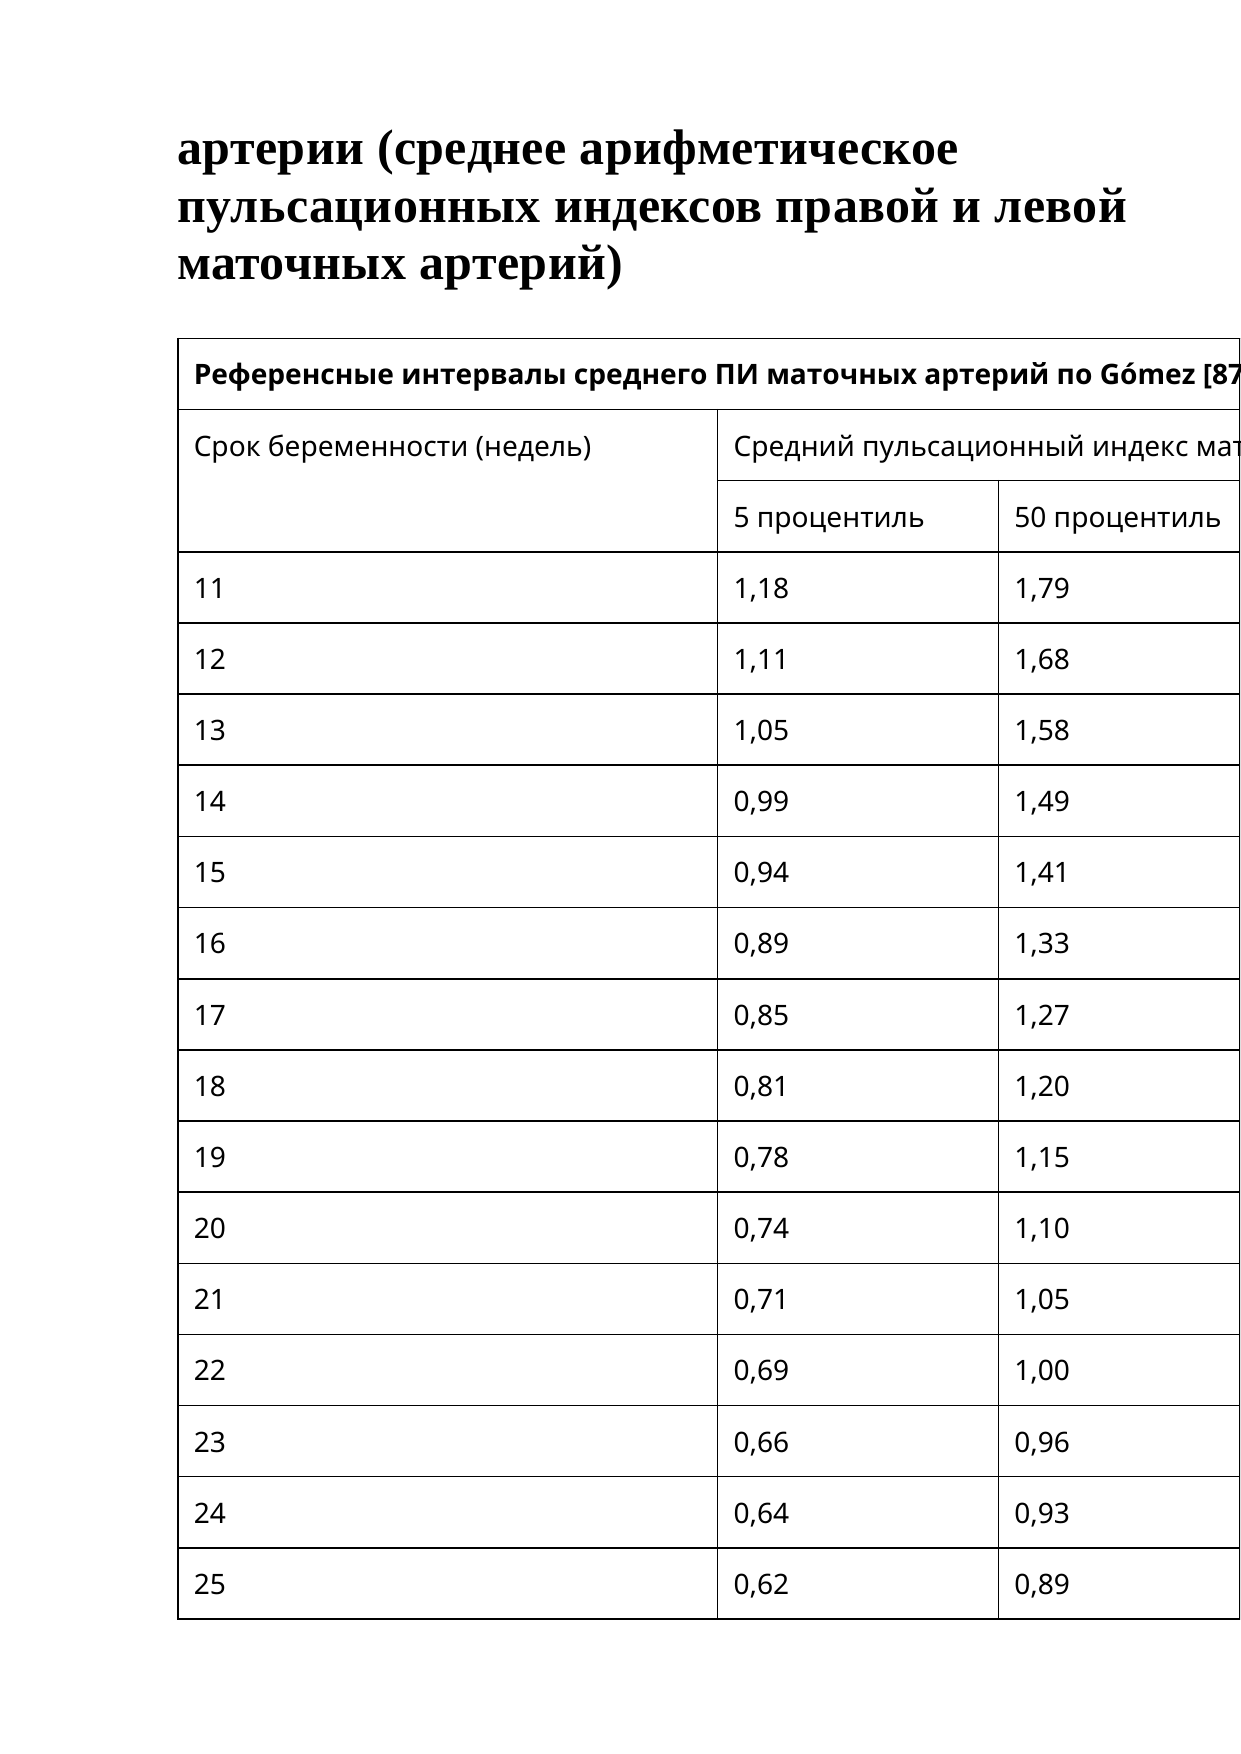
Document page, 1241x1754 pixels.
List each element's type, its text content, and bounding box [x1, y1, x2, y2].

table_cell 0,69 [718, 1335, 998, 1405]
table_cell 1,05 [718, 695, 998, 764]
table_cell 0,93 [999, 1477, 1239, 1547]
table_header Референсные интервалы среднего ПИ маточных артерий по Gómez [87] [179, 339, 1239, 409]
table_cell 11 [179, 553, 717, 622]
table_cell 22 [179, 1335, 717, 1405]
table_cell 0,96 [999, 1406, 1239, 1476]
table_cell 1,15 [999, 1122, 1239, 1191]
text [177, 118, 1152, 291]
table_cell 0,89 [718, 908, 998, 978]
table_cell 50 процентиль [999, 481, 1239, 551]
table_cell 17 [179, 980, 717, 1049]
table_cell 14 [179, 766, 717, 836]
table_cell Средний пульсационный индекс маточных артерий [718, 410, 1239, 480]
table_cell 1,27 [999, 980, 1239, 1049]
table_cell 1,20 [999, 1051, 1239, 1120]
table_cell 5 процентиль [718, 481, 998, 551]
table_cell 25 [179, 1549, 717, 1618]
table_cell 1,58 [999, 695, 1239, 764]
table_cell 0,66 [718, 1406, 998, 1476]
table_cell 24 [179, 1477, 717, 1547]
table_cell 0,78 [718, 1122, 998, 1191]
table_cell 1,10 [999, 1193, 1239, 1262]
table_cell 18 [179, 1051, 717, 1120]
table_cell 1,49 [999, 766, 1239, 836]
table_cell 0,89 [999, 1549, 1239, 1618]
table_cell 0,62 [718, 1549, 998, 1618]
table_cell 1,41 [999, 837, 1239, 907]
table_cell 0,85 [718, 980, 998, 1049]
table_cell 23 [179, 1406, 717, 1476]
table_cell 1,79 [999, 553, 1239, 622]
table_cell 1,68 [999, 624, 1239, 693]
table_cell 0,81 [718, 1051, 998, 1120]
table_cell 1,00 [999, 1335, 1239, 1405]
table_cell 0,99 [718, 766, 998, 836]
table_cell 1,18 [718, 553, 998, 622]
table_cell 16 [179, 908, 717, 978]
table_cell 0,94 [718, 837, 998, 907]
table_cell 1,11 [718, 624, 998, 693]
table_cell 12 [179, 624, 717, 693]
table_cell 21 [179, 1264, 717, 1333]
table_cell 0,71 [718, 1264, 998, 1333]
table_cell 0,64 [718, 1477, 998, 1547]
table_cell Срок беременности (недель) [179, 410, 717, 551]
table_cell 13 [179, 695, 717, 764]
table_cell 20 [179, 1193, 717, 1262]
table_cell 1,05 [999, 1264, 1239, 1333]
table_cell 19 [179, 1122, 717, 1191]
table_cell 1,33 [999, 908, 1239, 978]
table_cell 15 [179, 837, 717, 907]
table_cell 0,74 [718, 1193, 998, 1262]
